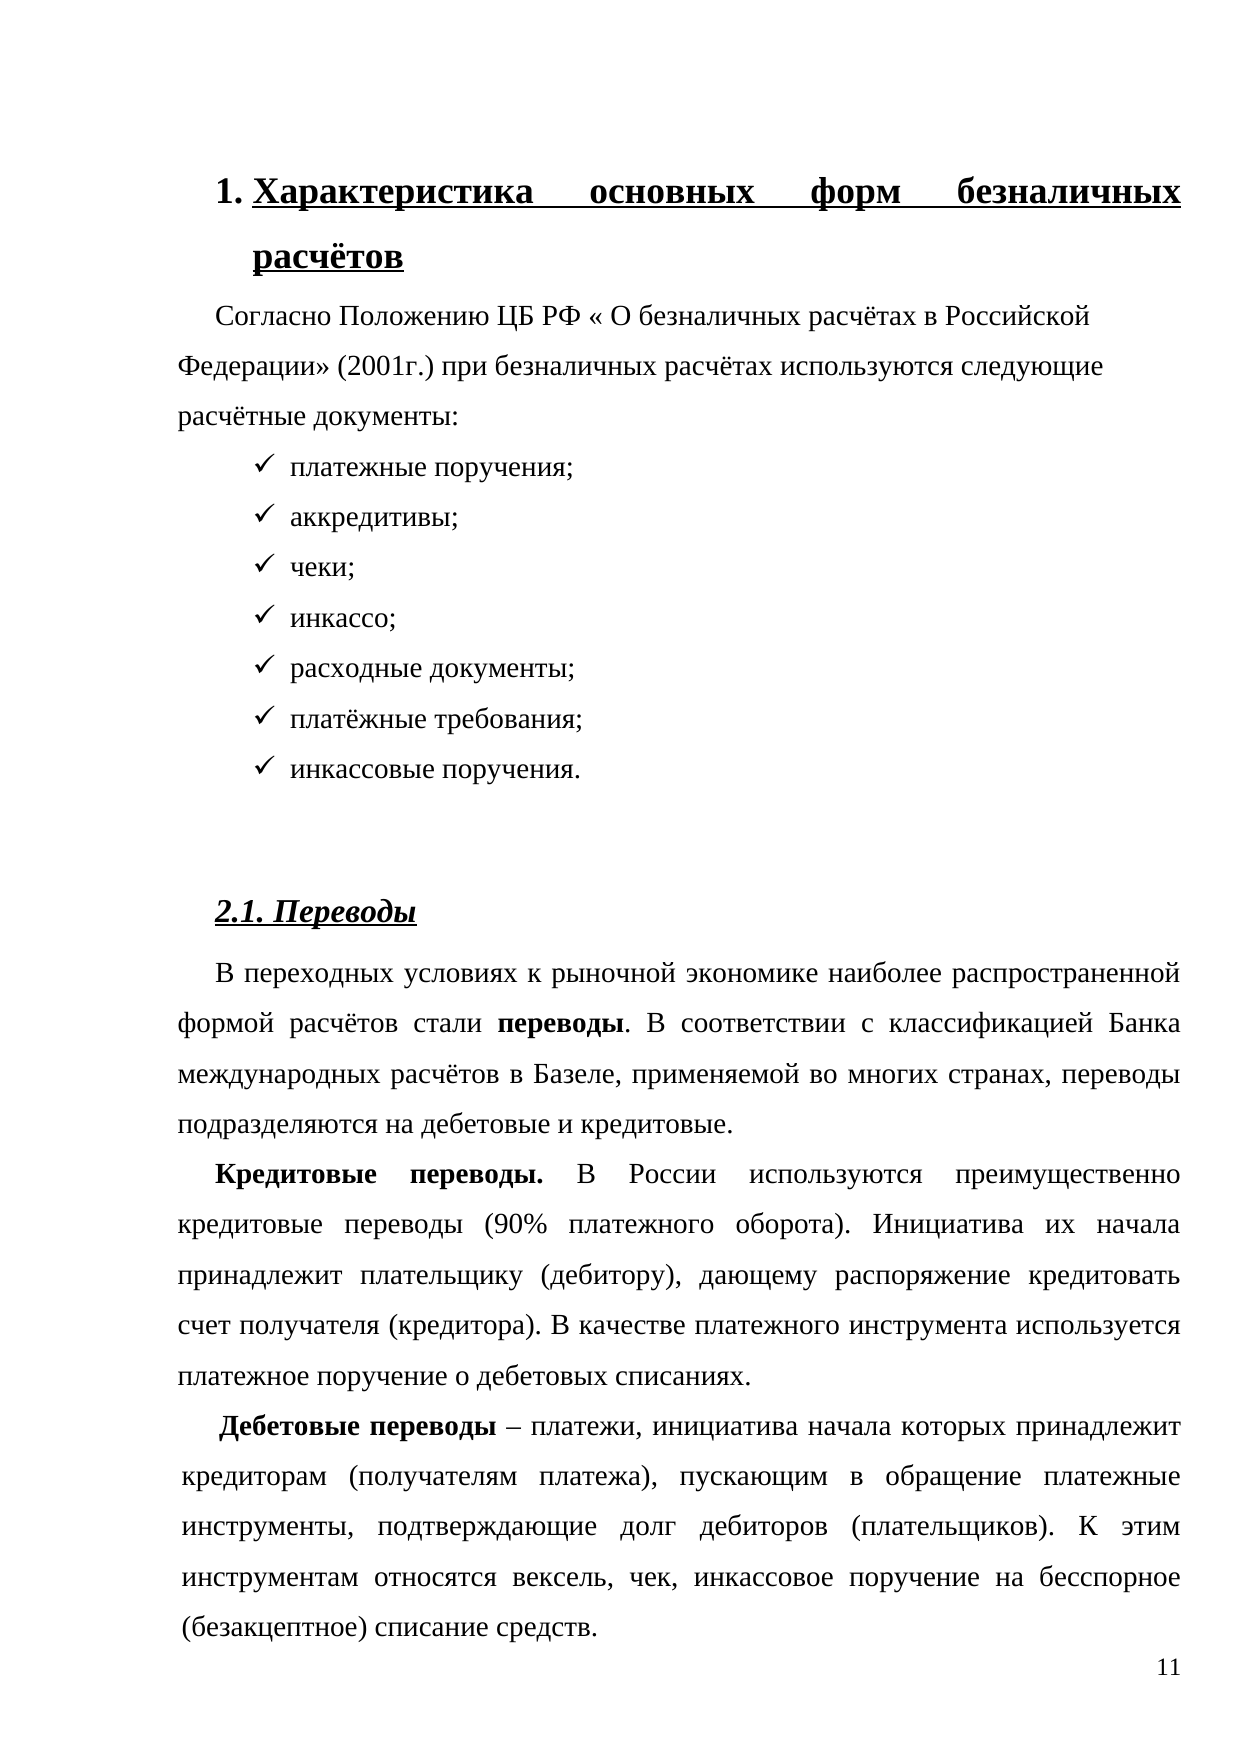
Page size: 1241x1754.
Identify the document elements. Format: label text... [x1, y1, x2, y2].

list расходные документы; [252, 650, 1181, 684]
subtitle 2.1. Переводы [177, 891, 1181, 930]
text Согласно Положению ЦБ РФ « О безналичных расчётах в Российской Федерации» (2001г.) при безналичных расчётах используются следующие расчётные документы: [177, 298, 1181, 432]
text Дебетовые переводы – платежи, инициатива начала которых принадлежит кредиторам (получателям платежа), пускающим в обращение платежные инструменты, подтверждающие долг дебиторов (плательщиков). К этим инструментам относятся вексель, чек, инкассовое поручение на бесспорное (безакцептное) списание средств. [181, 1408, 1181, 1643]
subtitle Характеристика основных форм безналичных расчётов [215, 168, 1181, 276]
list аккредитивы; [252, 499, 1181, 533]
list платёжные требования; [252, 701, 1181, 734]
list платежные поручения; [252, 449, 1181, 482]
text В переходных условиях к рыночной экономике наиболее распространенной формой расчётов стали переводы. В соответствии с классификацией Банка международных расчётов в Базеле, применяемой во многих странах, переводы подразделяются на дебетовые и кредитовые. [177, 955, 1181, 1139]
list инкассовые поручения. [252, 751, 1181, 785]
text Кредитовые переводы. В России используются преимущественно кредитовые переводы (90% платежного оборота). Инициатива их начала принадлежит плательщику (дебитору), дающему распоряжение кредитовать счет получателя (кредитора). В качестве платежного инструмента используется платежное поручение о дебетовых списаниях. [177, 1156, 1181, 1391]
list чеки; [252, 549, 1181, 583]
list инкассо; [252, 600, 1181, 634]
